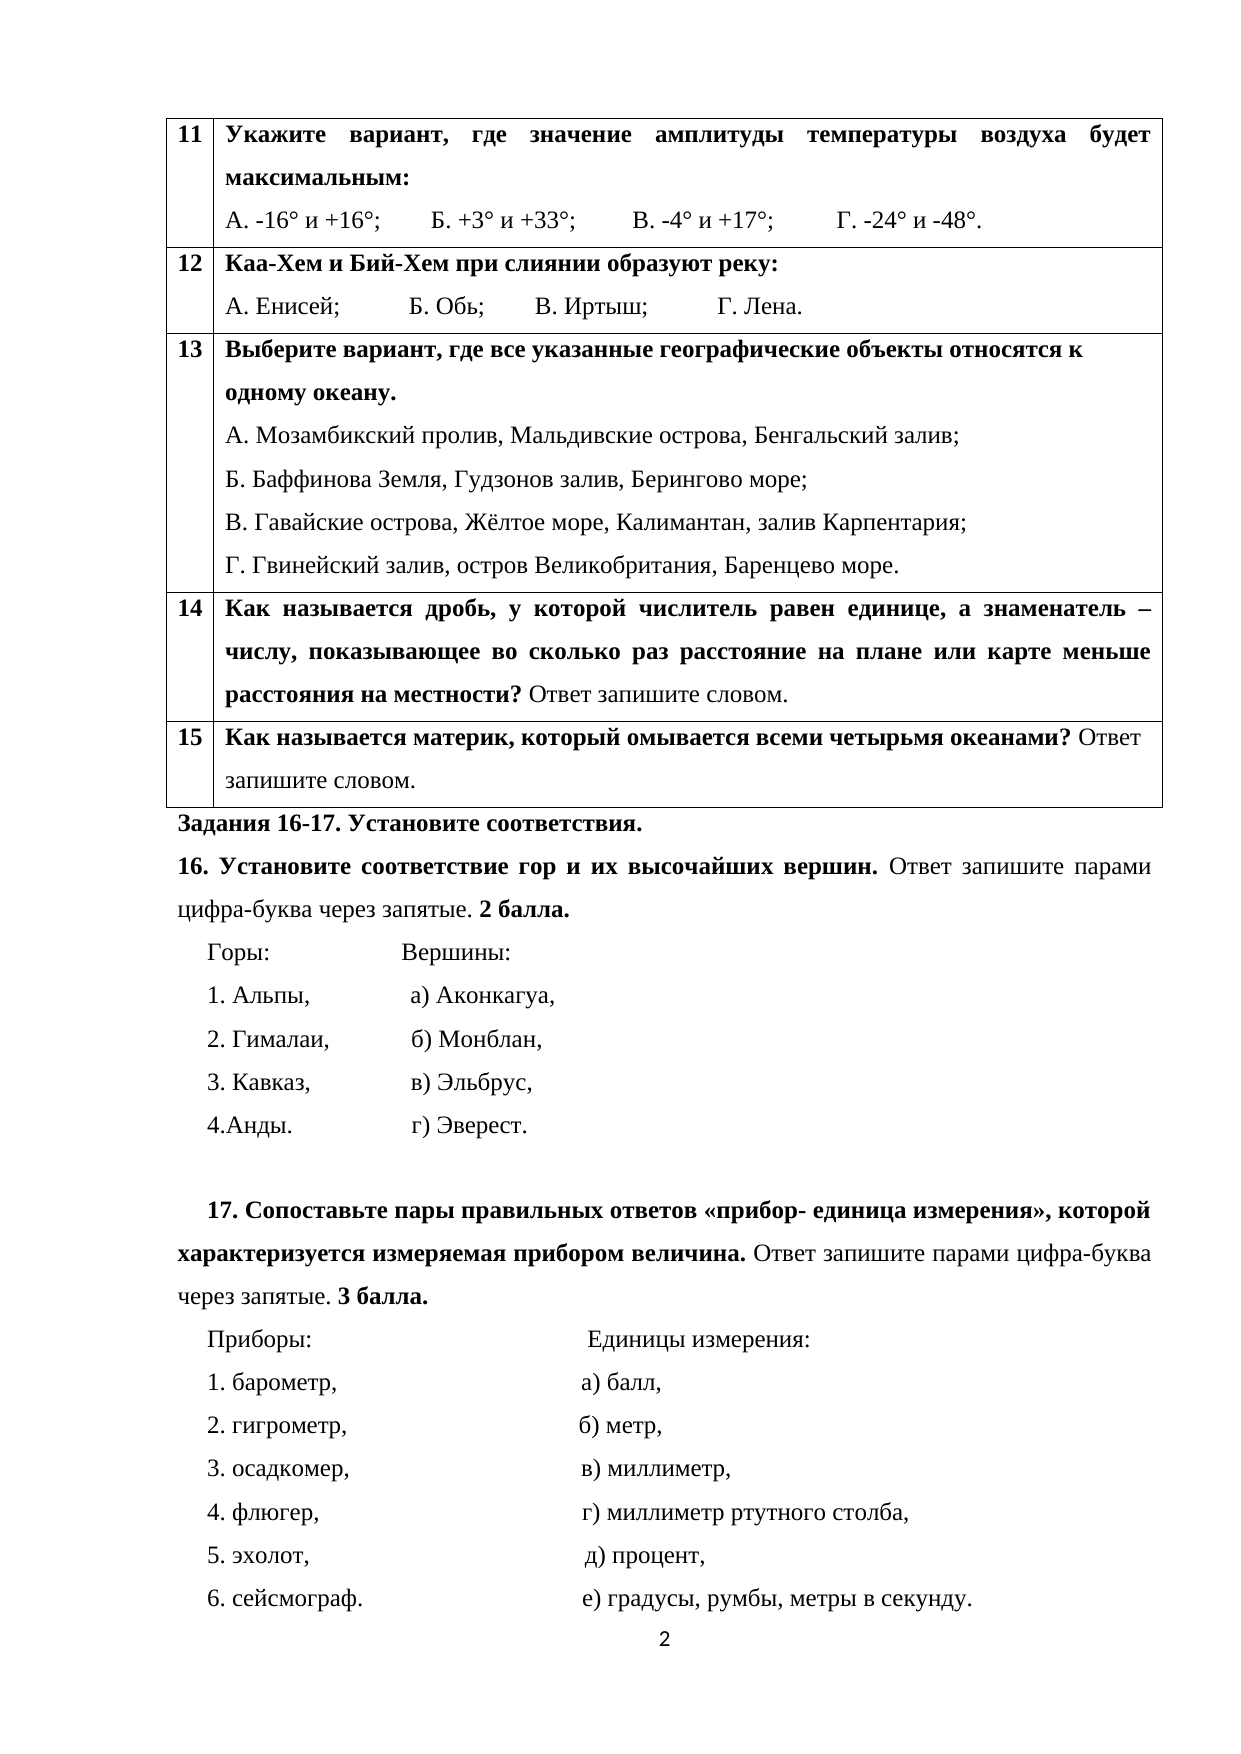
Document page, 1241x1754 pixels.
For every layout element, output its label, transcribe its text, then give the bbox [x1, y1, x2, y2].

table_cell Каа-Хем и Бий-Хем при слиянии образуют реку: А. Енисей; Б. Обь; В. Иртыш; Г. Лена. [214, 248, 1162, 333]
table_cell Как называется материк, который омывается всеми четырьмя океанами? Ответ запишите словом. [214, 722, 1162, 807]
text 3. осадкомер, в) миллиметр, [177, 1453, 1152, 1482]
table_cell 13 [167, 334, 213, 592]
text 1. Альпы, а) Аконкагуа, [177, 981, 1152, 1009]
text 5. эхолот, д) процент, [177, 1540, 1152, 1568]
table_cell Укажите вариант, где значение амплитуды температуры воздуха будет максимальным: А. -16° и +16°; Б. +3° и +33°; В. -4° и +17°; Г. -24° и -48°. [214, 119, 1162, 247]
text 16. Установите соответствие гор и их высочайших вершин. Ответ запишите парами цифра-буква через запятые. 2 балла. [177, 851, 1152, 923]
table_cell Выберите вариант, где все указанные географические объекты относятся к одному океану. А. Мозамбикский пролив, Мальдивские острова, Бенгальский залив; Б. Баффинова Земля, Гудзонов залив, Берингово море; В. Гавайские острова, Жёлтое море, Калимантан, залив Карпентария; Г. Гвинейский залив, остров Великобритания, Баренцево море. [214, 334, 1162, 592]
text 1. барометр, а) балл, [177, 1367, 1152, 1396]
text Приборы: Единицы измерения: [177, 1324, 1152, 1353]
text 3. Кавказ, в) Эльбрус, [177, 1067, 1152, 1096]
text 4. флюгер, г) миллиметр ртутного столба, [177, 1497, 1152, 1525]
table_cell Как называется дробь, у которой числитель равен единице, а знаменатель – числу, показывающее во сколько раз расстояние на плане или карте меньше расстояния на местности? Ответ запишите словом. [214, 593, 1162, 721]
table_cell 14 [167, 593, 213, 721]
table_cell 15 [167, 722, 213, 807]
text 6. сейсмограф. е) градусы, румбы, метры в секунду. [177, 1583, 1152, 1612]
text Задания 16-17. Установите соответствия. [177, 808, 1152, 837]
text 2. гигрометр, б) метр, [177, 1410, 1152, 1439]
text 4.Анды. г) Эверест. [177, 1110, 1152, 1181]
text Горы: Вершины: [177, 937, 1152, 966]
text 2. Гималаи, б) Монблан, [177, 1024, 1152, 1052]
table_cell 12 [167, 248, 213, 333]
table_cell 11 [167, 119, 213, 247]
text 17. Сопоставьте пары правильных ответов «прибор- единица измерения», которой характеризуется измеряемая прибором величина. Ответ запишите парами цифра-буква через запятые. 3 балла. [177, 1195, 1152, 1310]
